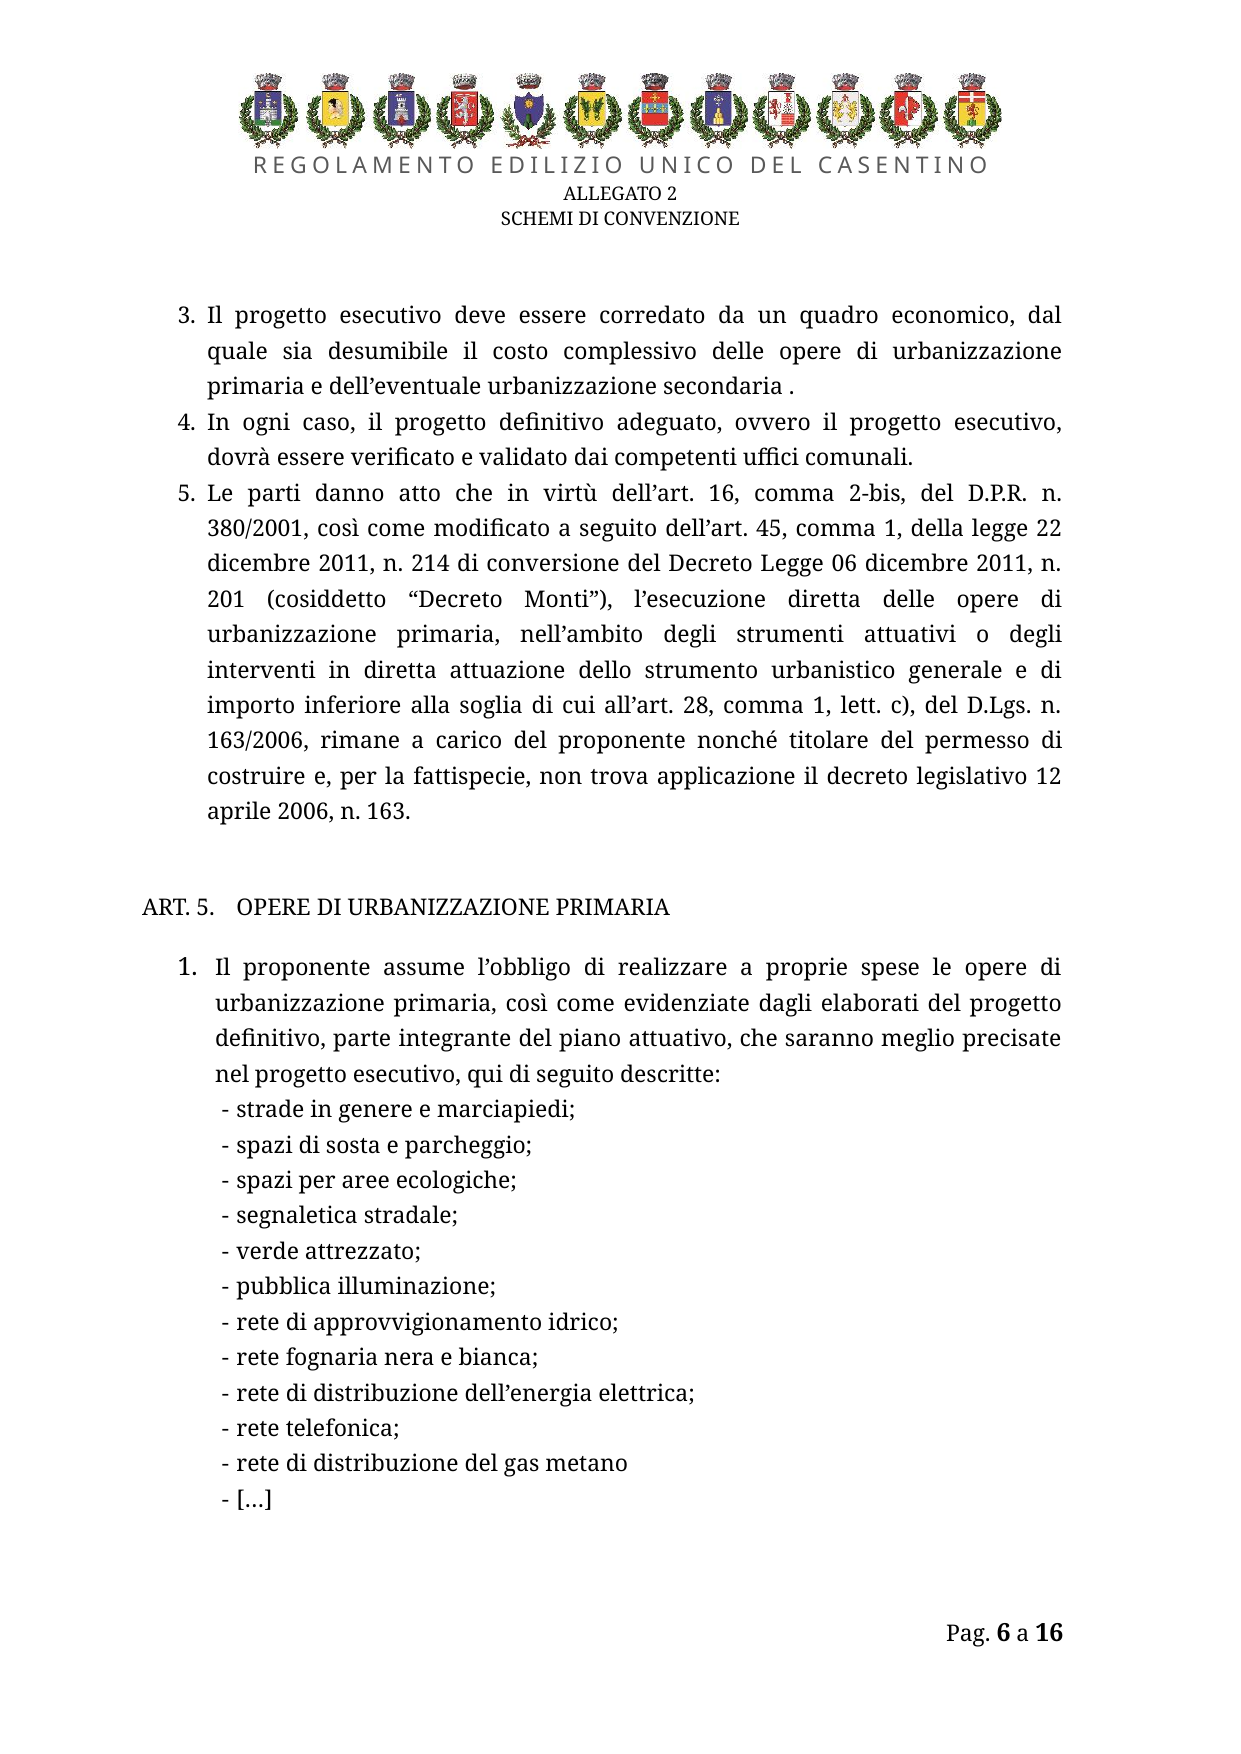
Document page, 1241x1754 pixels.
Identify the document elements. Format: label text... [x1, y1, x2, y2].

list rete di distribuzione del gas metano [222, 1443, 1063, 1479]
list rete di distribuzione dell’energia elettrica; [222, 1372, 1063, 1408]
list segnaletica stradale; [222, 1195, 1063, 1231]
picture [238, 73, 1002, 149]
list verde attrezzato; [222, 1231, 1063, 1266]
list […] [222, 1479, 1063, 1514]
list Il proponente assume l’obbligo di realizzare a proprie spese le opere di urbanizzazione primaria, così come evidenziate dagli elaborati del progetto definitivo, parte integrante del piano attuativo, che saranno meglio precisate nel progetto esecutivo, qui di seguito descritte: [177, 947, 1063, 1089]
list Il progetto esecutivo deve essere corredato da un quadro economico, dal quale sia desumibile il costo complessivo delle opere di urbanizzazione primaria e dell’eventuale urbanizzazione secondaria . [177, 295, 1063, 402]
list spazi di sosta e parcheggio; [222, 1124, 1063, 1160]
list strade in genere e marciapiedi; [222, 1089, 1063, 1124]
list spazi per aree ecologiche; [222, 1160, 1063, 1195]
list In ogni caso, il progetto definitivo adeguato, ovvero il progetto esecutivo, dovrà essere verificato e validato dai competenti uffici comunali. [177, 402, 1063, 472]
list rete telefonica; [222, 1408, 1063, 1443]
subtitle OPERE DI URBANIZZAZIONE PRIMARIA [215, 887, 1063, 922]
list Le parti danno atto che in virtù dell’art. 16, comma 2-bis, del D.P.R. n. 380/2001, così come modificato a seguito dell’art. 45, comma 1, della legge 22 dicembre 2011, n. 214 di conversione del Decreto Legge 06 dicembre 2011, n. 201 (cosiddetto “Decreto Monti”), l’esecuzione diretta delle opere di urbanizzazione primaria, nell’ambito degli strumenti attuativi o degli interventi in diretta attuazione dello strumento urbanistico generale e di importo inferiore alla soglia di cui all’art. 28, comma 1, lett. c), del D.Lgs. n. 163/2006, rimane a carico del proponente nonché titolare del permesso di costruire e, per la fattispecie, non trova applicazione il decreto legislativo 12 aprile 2006, n. 163. [177, 472, 1063, 827]
list rete di approvvigionamento idrico; [222, 1302, 1063, 1337]
list rete fognaria nera e bianca; [222, 1337, 1063, 1372]
list pubblica illuminazione; [222, 1266, 1063, 1302]
